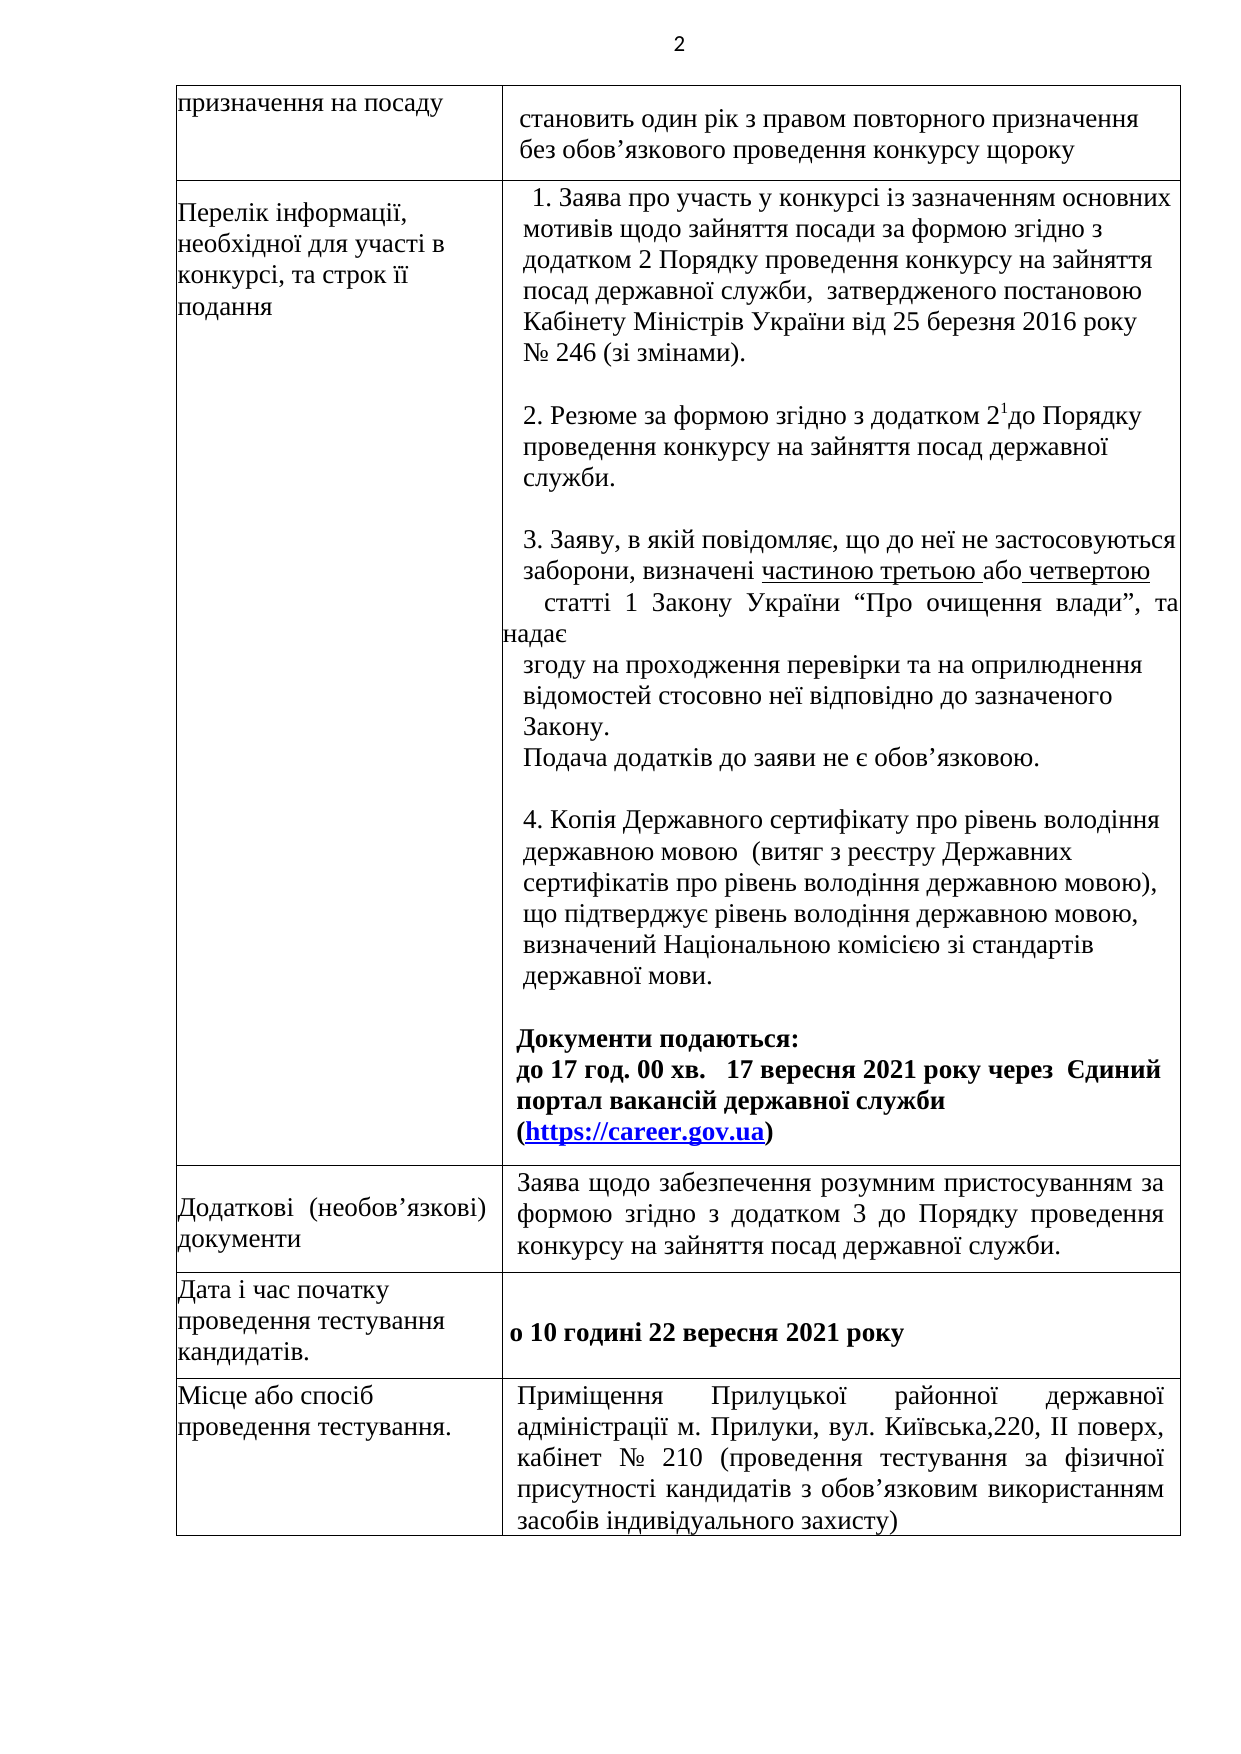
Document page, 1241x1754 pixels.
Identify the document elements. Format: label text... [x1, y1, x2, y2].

table_cell Місце або спосіб проведення тестування. [177, 1379, 502, 1535]
table_cell Перелік інформації, необхідної для участі в конкурсі, та строк її подання [177, 181, 502, 1165]
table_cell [177, 86, 502, 180]
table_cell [503, 86, 1180, 180]
table_cell Дата і час початку проведення тестування кандидатів. [177, 1273, 502, 1378]
table_cell Заява щодо забезпечення розумним пристосуванням за формою згідно з додатком 3 до Порядку проведення конкурсу на зайняття посад державної служби. [503, 1166, 1180, 1272]
table_cell о 10 годині 22 вересня 2021 року [503, 1273, 1180, 1378]
table_cell 1. Заява про участь у конкурсі із зазначенням основних мотивів щодо зайняття посади за формою згідно з додатком 2 Порядку проведення конкурсу на зайняття посад державної служби, затвердженого постановою Кабінету Міністрів України від 25 березня 2016 року № 246 (зі змінами). 2. Резюме за формою згідно з додатком 21до Порядку проведення конкурсу на зайняття посад державної служби. 3. Заяву, в якій повідомляє, що до неї не застосовуються заборони, визначені частиною третьою або четвертою статті 1 Закону України “Про очищення влади”, та надає згоду на проходження перевірки та на оприлюднення відомостей стосовно неї відповідно до зазначеного Закону. Подача додатків до заяви не є обов’язковою. 4. Копія Державного сертифікату про рівень володіння державною мовою (витяг з реєстру Державних сертифікатів про рівень володіння державною мовою), що підтверджує рівень володіння державною мовою, визначений Національною комісією зі стандартів державної мови. Документи подаються: до 17 год. 00 хв. 17 вересня 2021 року через Єдиний портал вакансій державної служби (https://career.gov.ua) [503, 181, 1180, 1165]
table_cell Приміщення Прилуцької районної державної адміністрації м. Прилуки, вул. Київська,220, ІІ поверх, кабінет № 210 (проведення тестування за фізичної присутності кандидатів з обов’язковим використанням засобів індивідуального захисту) [503, 1379, 1180, 1535]
table_cell Додаткові (необов’язкові) документи [177, 1166, 502, 1272]
